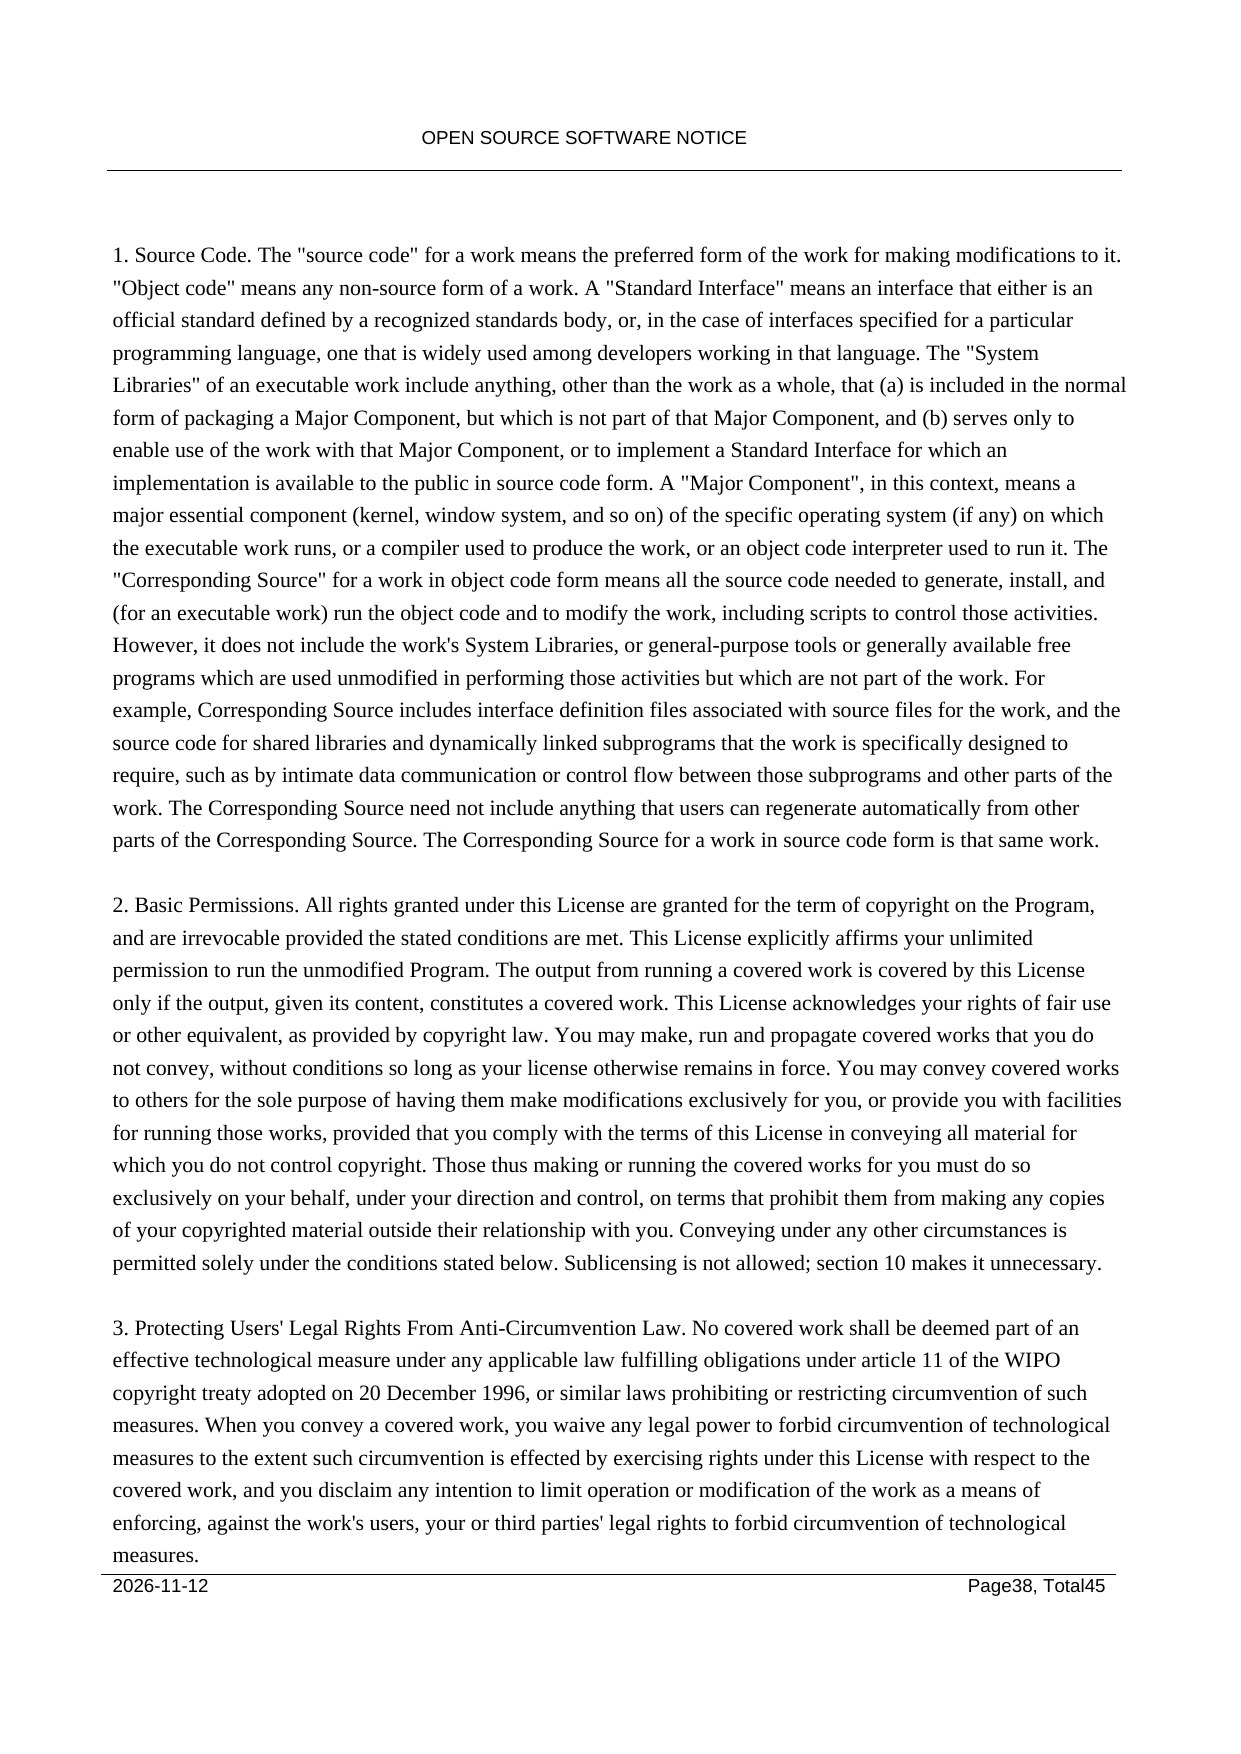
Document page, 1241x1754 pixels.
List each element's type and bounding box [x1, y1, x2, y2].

text [112, 206, 1128, 1571]
